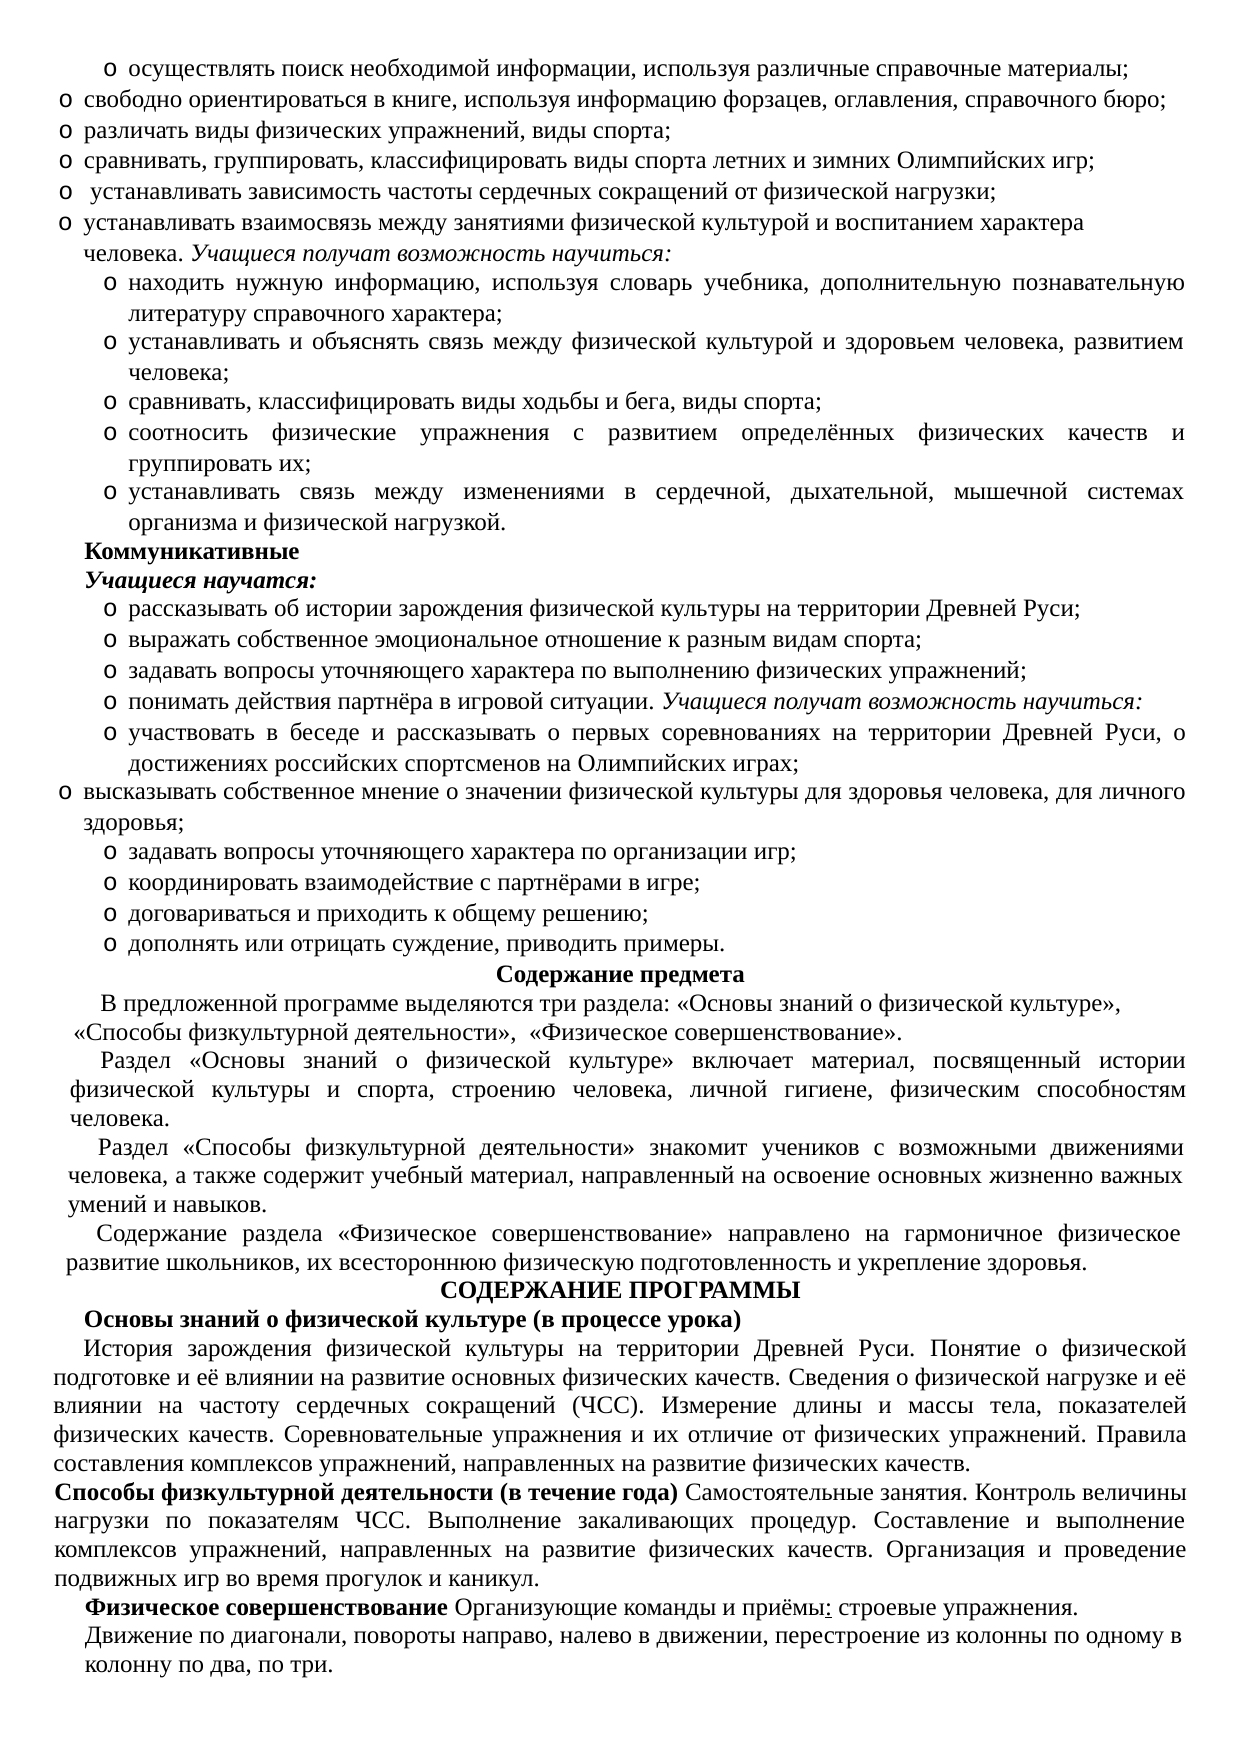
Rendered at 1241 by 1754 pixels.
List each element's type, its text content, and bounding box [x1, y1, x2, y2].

list устанавливать взаимосвязь между занятиями физической культурой и воспитанием характера человека. Учащиеся получат возможность научиться: [58, 207, 1187, 267]
list сравнивать, классифицировать виды ходьбы и бега, виды спорта; [103, 386, 1185, 417]
list высказывать собственное мнение о значении физической культуры для здоровья человека, для личного здоровья; [58, 776, 1187, 836]
text Физическое совершенствование Организующие команды и приёмы: строевые упражнения. Движение по диагонали, повороты направо, налево в движении, перестроение из колонны по одному в колонну по два, по три. [84, 1592, 1187, 1678]
text Основы знаний о физической культуре (в процессе урока) [84, 1304, 1187, 1333]
list договариваться и приходить к общему решению; [103, 898, 1187, 928]
list координировать взаимодействие с партнёрами в игре; [103, 867, 1187, 898]
list различать виды физических упражнений, виды спорта; [58, 115, 1187, 146]
list задавать вопросы уточняющего характера по выполнению физических упражнений; [103, 655, 1186, 686]
list сравнивать, группировать, классифицировать виды спорта летних и зимних Олимпийских игр; [58, 146, 1187, 176]
text Содержание раздела «Физическое совершенствование» направлено на гармоничное физическое развитие школьников, их всестороннюю физическую подготовленность и укрепление здоровья. [66, 1218, 1182, 1276]
list рассказывать об истории зарождения физической культуры на территории Древней Руси; [103, 593, 1186, 624]
list устанавливать связь между изменениями в сердечной, дыхательной, мышечной системах организма и физической нагрузкой. [103, 476, 1185, 536]
text Раздел «Способы физкультурной деятельности» знакомит учеников с возможными движениями человека, а также содержит учебный материал, направленный на освоение основных жизненно важных умений и навыков. [68, 1132, 1184, 1218]
text Способы физкультурной деятельности (в течение года) Самостоятельные занятия. Контроль величины нагрузки по показателям ЧСС. Выполнение закаливающих процедур. Составление и выполнение комплексов упражнений, направленных на развитие физических качеств. Организация и проведение подвижных игр во время прогулок и каникул. [54, 1477, 1187, 1592]
text История зарождения физической культуры на территории Древней Руси. Понятие о физической подготовке и её влиянии на развитие основных физических качеств. Сведения о физической нагрузке и её влиянии на частоту сердечных сокращений (ЧСС). Измерение длины и массы тела, показателей физических качеств. Соревновательные упражнения и их отличие от физических упражнений. Правила составления комплексов упражнений, направленных на развитие физических качеств. [53, 1333, 1187, 1477]
list устанавливать зависимость частоты сердечных сокращений от физической нагрузки; [58, 176, 1187, 207]
text Учащиеся научатся: [84, 565, 1187, 593]
list осуществлять поиск необходимой информации, используя различные справочные материалы; [103, 53, 1187, 84]
text Содержание предмета [53, 959, 1187, 988]
text В предложенной программе выделяются три раздела: «Основы знаний о физической культуре», «Способы физкультурной деятельности», «Физическое совершенствование». [73, 988, 1187, 1046]
list участвовать в беседе и рассказывать о первых соревнованиях на территории Древней Руси, о достижениях российских спортсменов на Олимпийских играх; [103, 717, 1187, 776]
list задавать вопросы уточняющего характера по организации игр; [103, 836, 1187, 867]
list свободно ориентироваться в книге, используя информацию форзацев, оглавления, справочного бюро; [58, 84, 1187, 115]
text Коммуникативные [84, 536, 1187, 565]
list устанавливать и объяснять связь между физической культурой и здоровьем человека, развитием человека; [103, 326, 1185, 386]
list соотносить физические упражнения с развитием определённых физических качеств и группировать их; [103, 417, 1185, 476]
list находить нужную информацию, используя словарь учебника, дополнительную познавательную литературу справочного характера; [103, 267, 1185, 326]
list понимать действия партнёра в игровой ситуации. Учащиеся получат возможность научиться: [103, 686, 1149, 717]
list дополнять или отрицать суждение, приводить примеры. [103, 928, 1187, 959]
text СОДЕРЖАНИЕ ПРОГРАММЫ [53, 1276, 1187, 1304]
text Раздел «Основы знаний о физической культуре» включает материал, посвященный истории физической культуры и спорта, строению человека, личной гигиене, физическим способностям человека. [69, 1046, 1186, 1132]
list выражать собственное эмоциональное отношение к разным видам спорта; [103, 624, 1186, 655]
